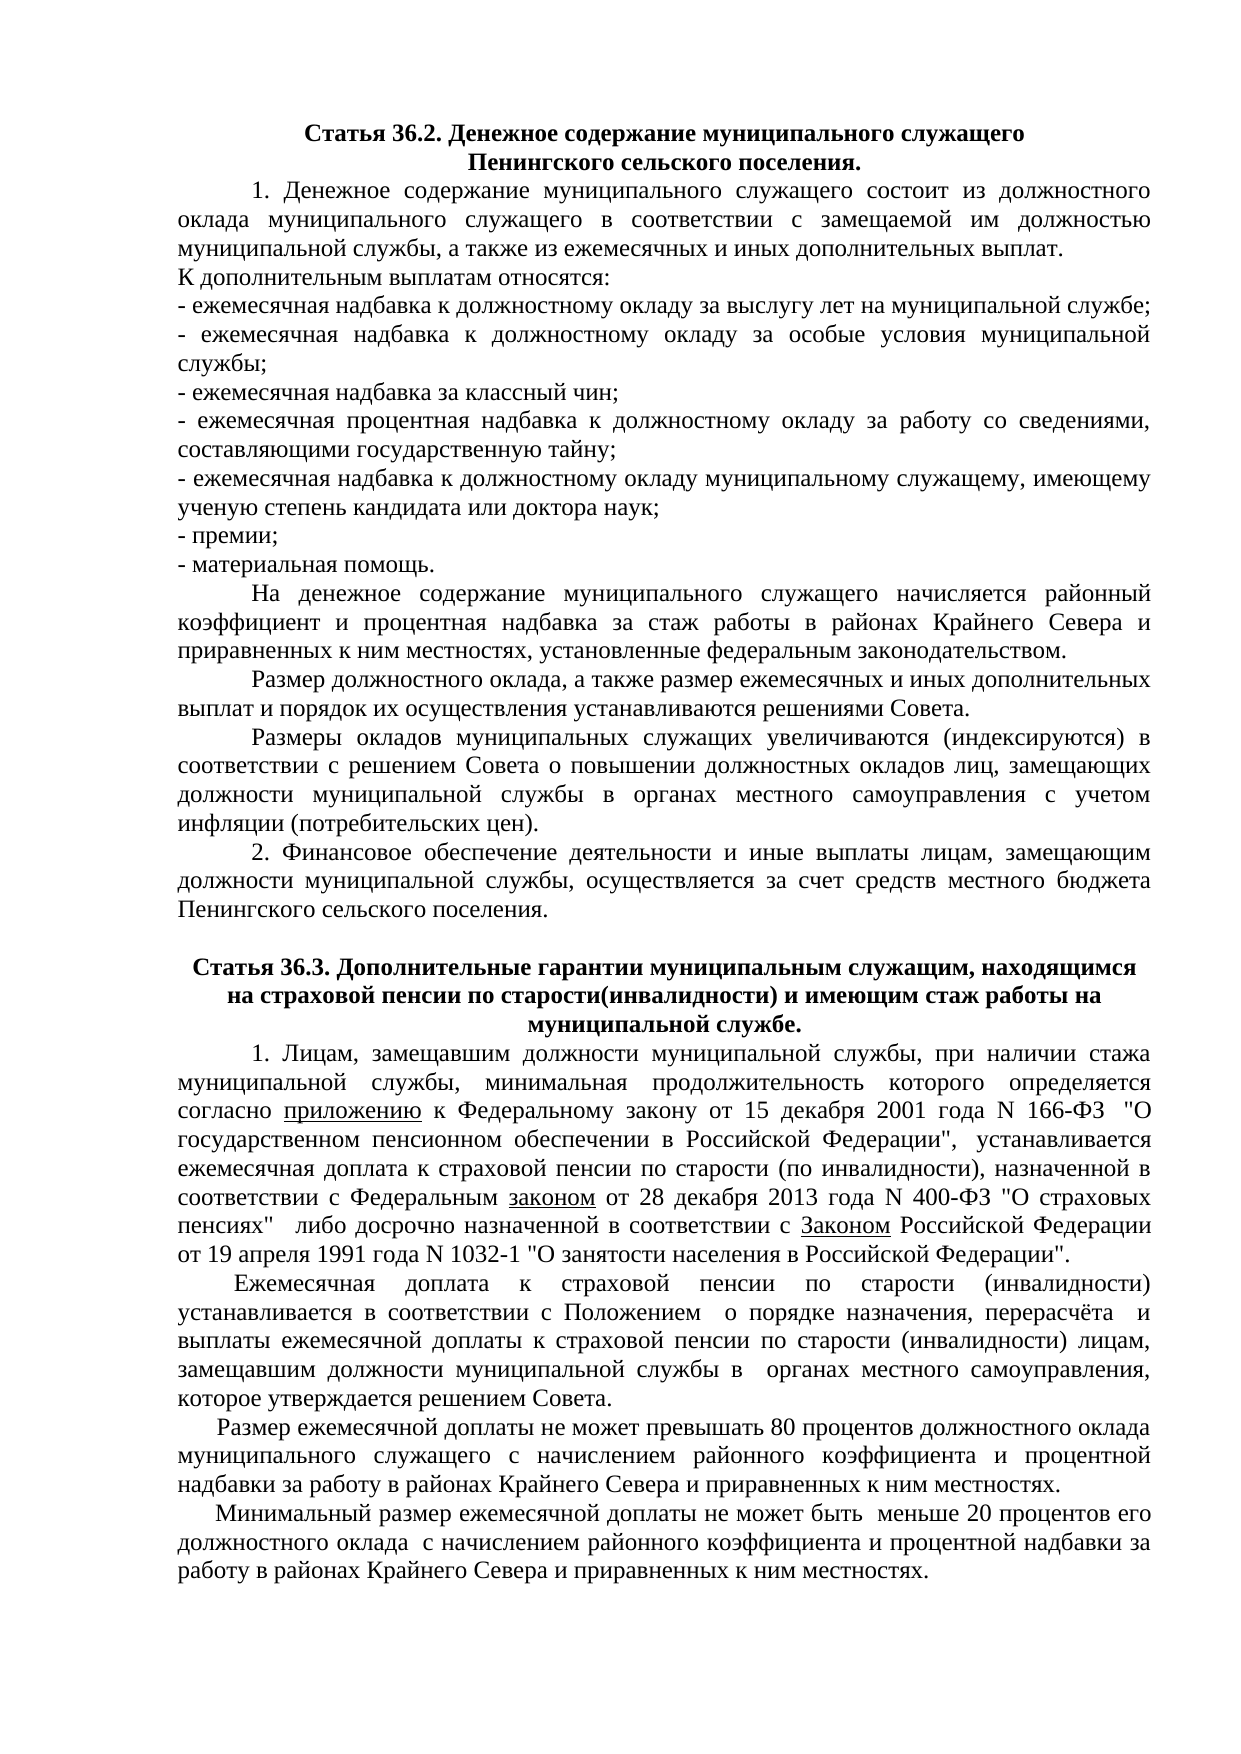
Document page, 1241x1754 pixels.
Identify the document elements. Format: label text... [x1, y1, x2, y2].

text Минимальный размер ежемесячной доплаты не может быть меньше 20 процентов его должностного оклада с начислением районного коэффициента и процентной надбавки за работу в районах Крайнего Севера и приравненных к ним местностях. [177, 1498, 1152, 1584]
text 1. Лицам, замещавшим должности муниципальной службы, при наличии стажа муниципальной службы, минимальная продолжительность которого определяется согласно приложению к Федеральному закону от 15 декабря 2001 года N 166-ФЗ "О государственном пенсионном обеспечении в Российской Федерации", устанавливается ежемесячная доплата к страховой пенсии по старости (по инвалидности), назначенной в соответствии с Федеральным законом от 28 декабря 2013 года N 400-ФЗ "О страховых пенсиях" либо досрочно назначенной в соответствии с Законом Российской Федерации от 19 апреля 1991 года N 1032-1 "О занятости населения в Российской Федерации". [177, 1038, 1152, 1268]
text - ежемесячная надбавка к должностному окладу за особые условия муниципальной службы; [177, 319, 1152, 377]
text 2. Финансовое обеспечение деятельности и иные выплаты лицам, замещающим должности муниципальной службы, осуществляется за счет средств местного бюджета Пенингского сельского поселения. [177, 837, 1152, 923]
text Пенингского сельского поселения. [177, 147, 1152, 176]
text - премии; [177, 521, 1152, 549]
text Размер должностного оклада, а также размер ежемесячных и иных дополнительных выплат и порядок их осуществления устанавливаются решениями Совета. [177, 664, 1152, 722]
text - ежемесячная процентная надбавка к должностному окладу за работу со сведениями, составляющими государственную тайну; [177, 406, 1152, 463]
text На денежное содержание муниципального служащего начисляется районный коэффициент и процентная надбавка за стаж работы в районах Крайнего Севера и приравненных к ним местностях, установленные федеральным законодательством. [177, 578, 1152, 664]
text К дополнительным выплатам относятся: [177, 262, 1152, 291]
text - ежемесячная надбавка к должностному окладу за выслугу лет на муниципальной службе; [177, 291, 1152, 319]
text - материальная помощь. [177, 549, 1152, 578]
text Размер ежемесячной доплаты не может превышать 80 процентов должностного оклада муниципального служащего с начислением районного коэффициента и процентной надбавки за работу в районах Крайнего Севера и приравненных к ним местностях. [177, 1412, 1152, 1498]
text 1. Денежное содержание муниципального служащего состоит из должностного оклада муниципального служащего в соответствии с замещаемой им должностью муниципальной службы, а также из ежемесячных и иных дополнительных выплат. [177, 176, 1152, 262]
text Ежемесячная доплата к страховой пенсии по старости (инвалидности) устанавливается в соответствии с Положением о порядке назначения, перерасчёта и выплаты ежемесячной доплаты к страховой пенсии по старости (инвалидности) лицам, замещавшим должности муниципальной службы в органах местного самоуправления, которое утверждается решением Совета. [177, 1268, 1152, 1412]
text Статья 36.3. Дополнительные гарантии муниципальным служащим, находящимся на страховой пенсии по старости(инвалидности) и имеющим стаж работы на муниципальной службе. [177, 952, 1152, 1038]
text Статья 36.2. Денежное содержание муниципального служащего [177, 118, 1152, 147]
text - ежемесячная надбавка за классный чин; [177, 377, 1152, 406]
text Размеры окладов муниципальных служащих увеличиваются (индексируются) в соответствии с решением Совета о повышении должностных окладов лиц, замещающих должности муниципальной службы в органах местного самоуправления с учетом инфляции (потребительских цен). [177, 722, 1152, 837]
text - ежемесячная надбавка к должностному окладу муниципальному служащему, имеющему ученую степень кандидата или доктора наук; [177, 463, 1152, 521]
